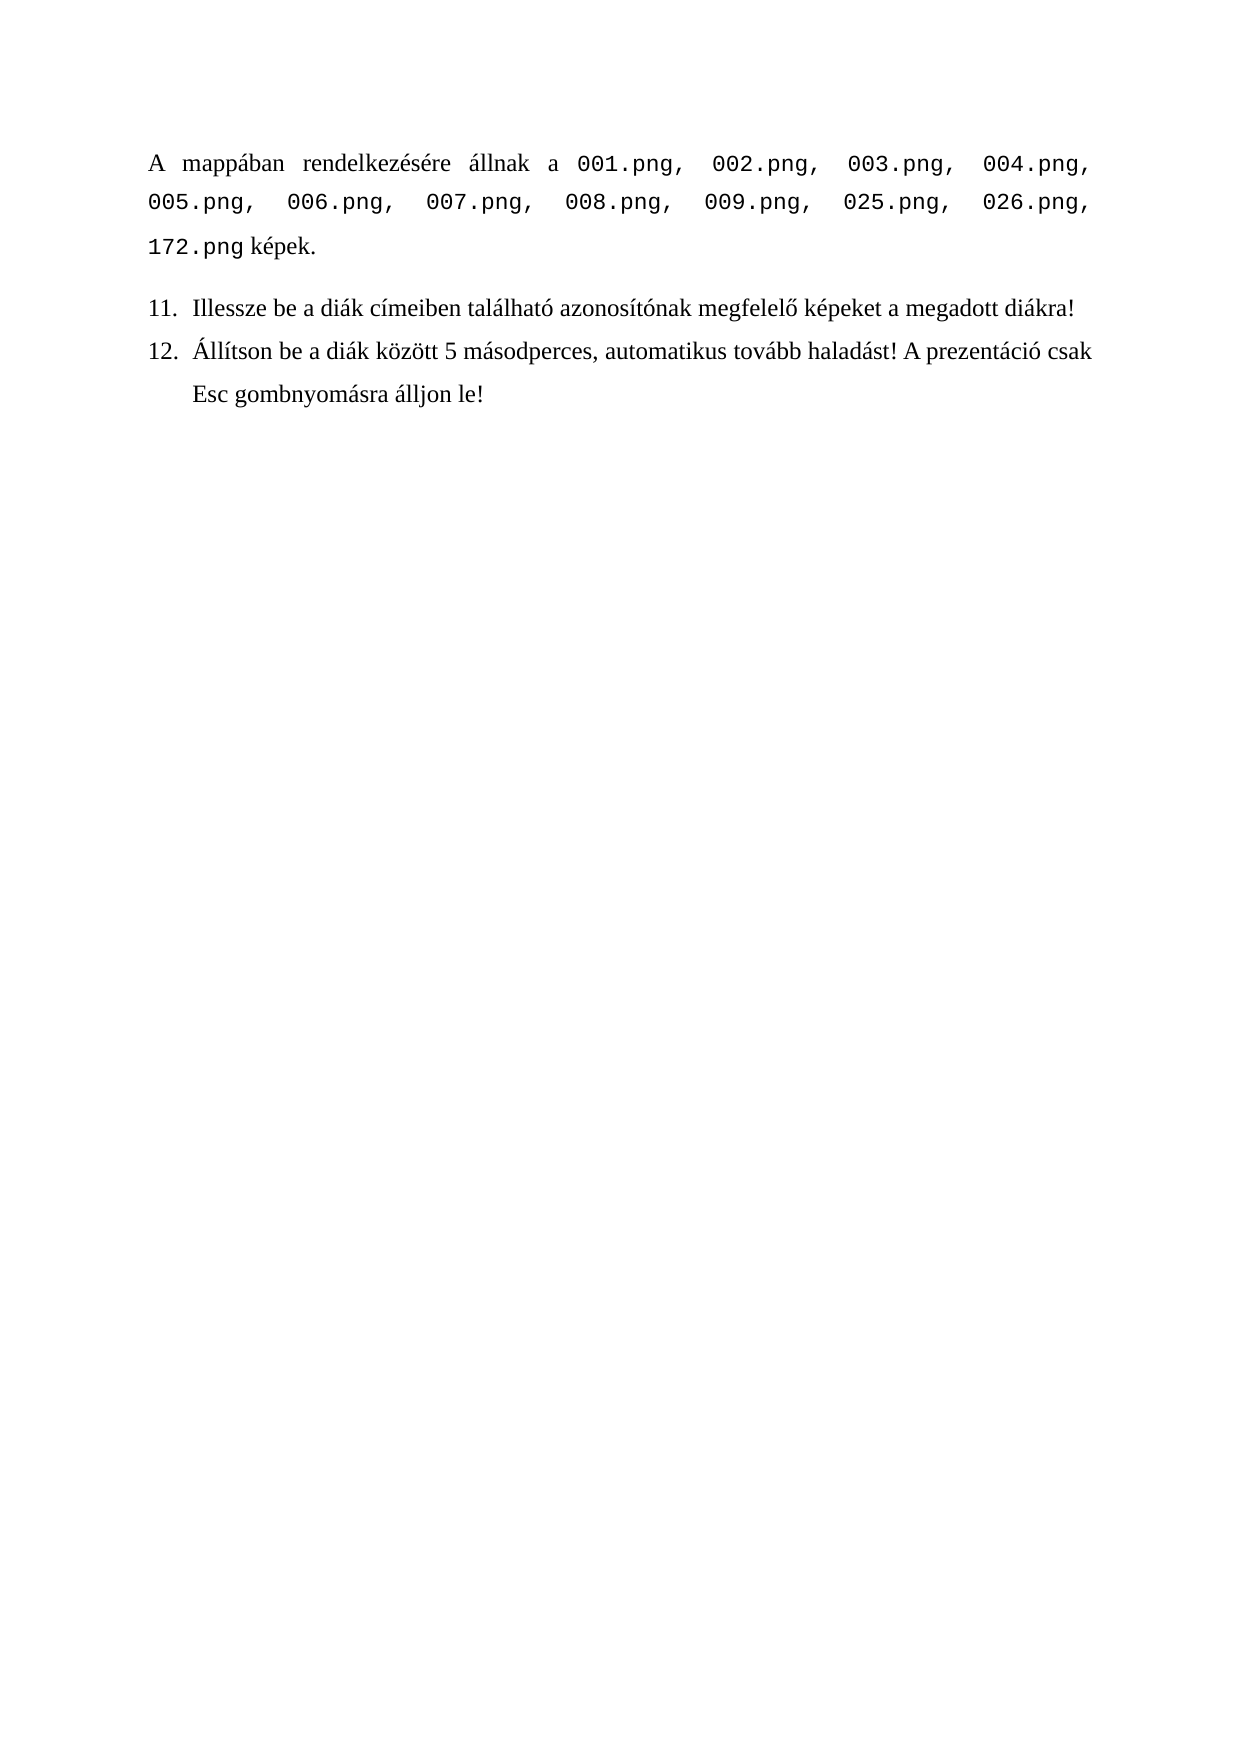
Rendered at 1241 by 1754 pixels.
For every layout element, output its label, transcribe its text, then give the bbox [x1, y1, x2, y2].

text A mappában rendelkezésére állnak a 001.png, 002.png, 003.png, 004.png, 005.png, 006.png, 007.png, 008.png, 009.png, 025.png, 026.png, 172.png képek. [148, 148, 1093, 261]
list Állítson be a diák között 5 másodperces, automatikus tovább haladást! A prezentáció csak Esc gombnyomásra álljon le! [148, 336, 1093, 408]
list Illessze be a diák címeiben található azonosítónak megfelelő képeket a megadott diákra! [148, 293, 1093, 322]
